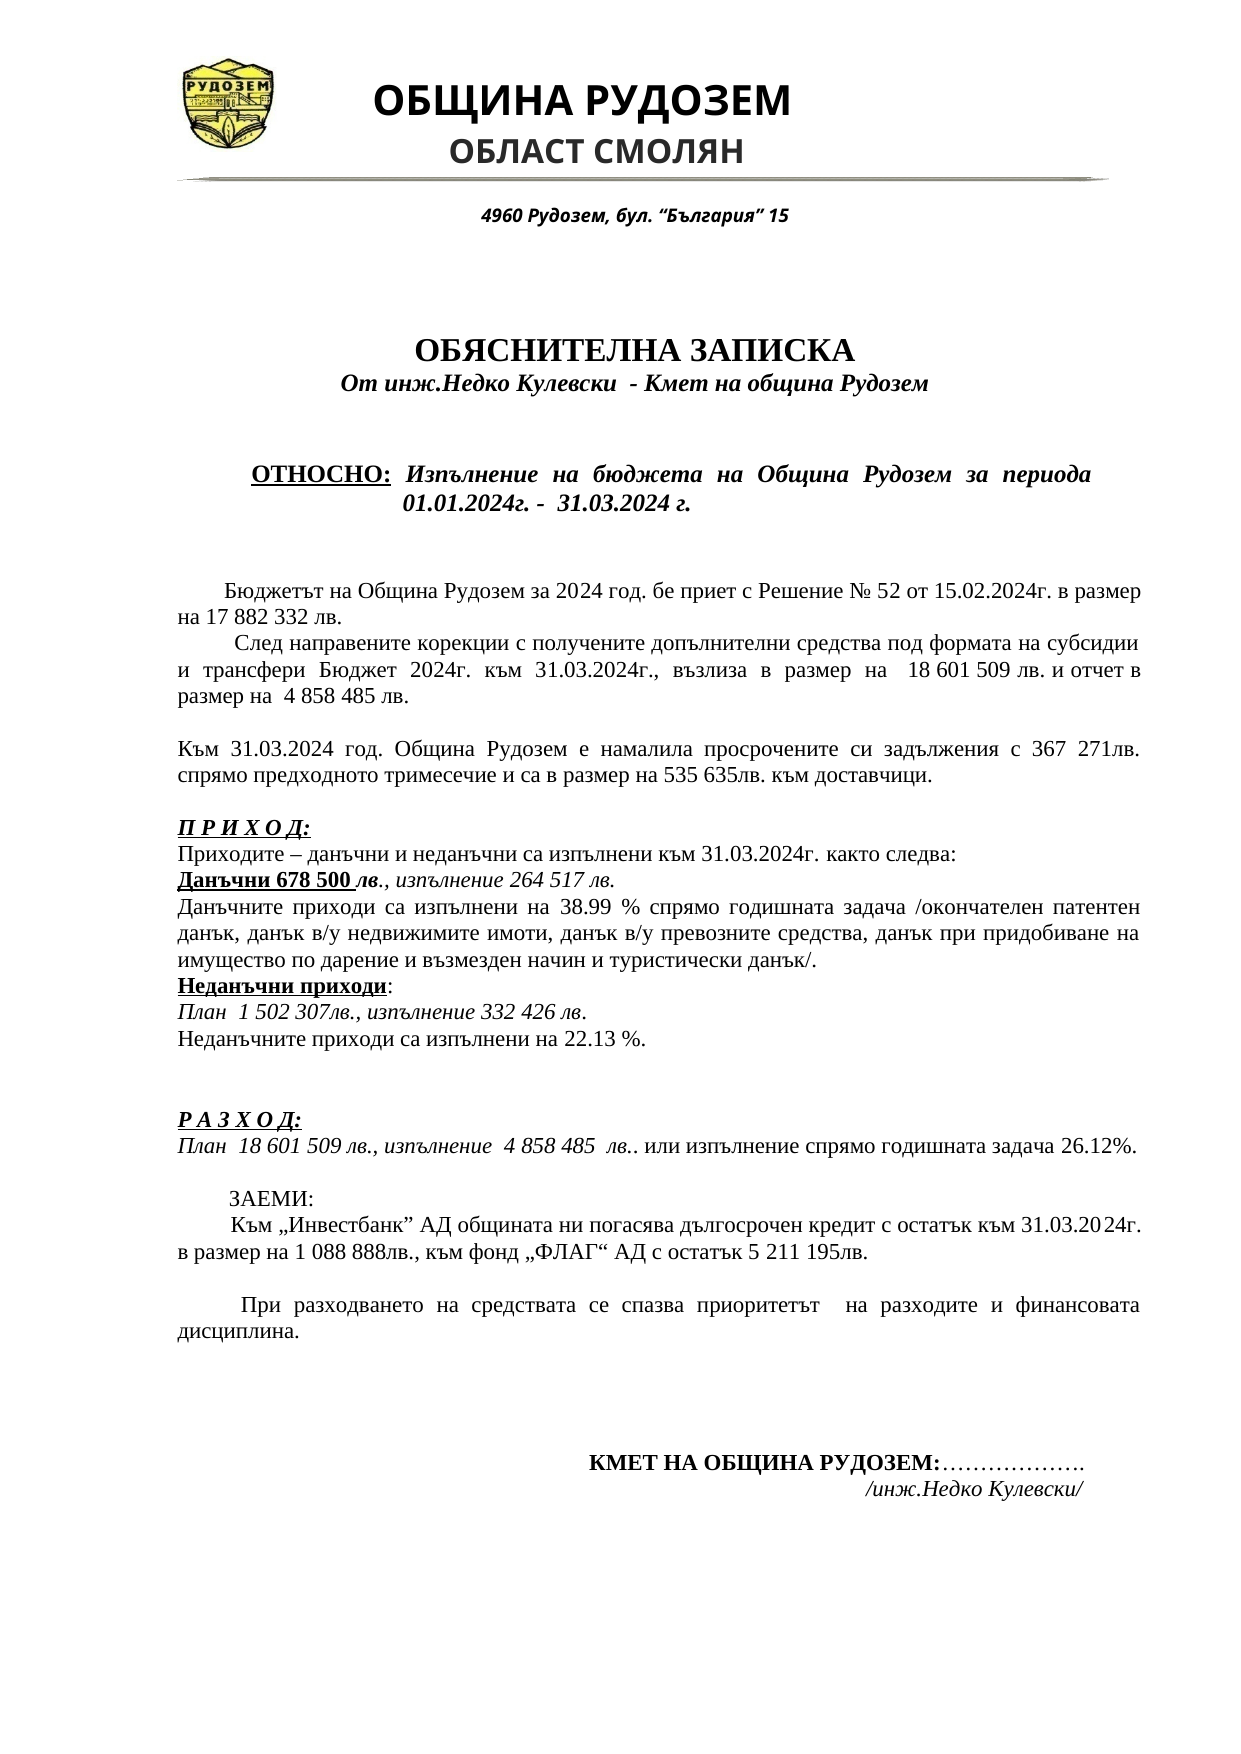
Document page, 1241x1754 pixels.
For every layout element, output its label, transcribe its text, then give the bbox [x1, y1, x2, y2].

text /инж.Недко Кулевски/ [327, 1475, 1141, 1501]
text 4960 Рудозем, бул. “България” 15 [177, 202, 1093, 228]
text От инж.Недко Кулевски - Кмет на община Рудозем [177, 368, 1093, 397]
text План 18 601 509 лв., изпълнение 4 858 485 лв.. или изпълнение спрямо годишната задача 26.12%. [177, 1132, 1141, 1159]
text ОБЯСНИТЕЛНА ЗАПИСКА [177, 330, 1093, 368]
text След направените корекции с получените допълнителни средства под формата на субсидии и трансфери Бюджет 2024г. към 31.03.2024г., възлиза в размер на 18 601 509 лв. и отчет в размер на 4 858 485 лв. [177, 629, 1141, 708]
text План 1 502 307лв., изпълнение 332 426 лв. [177, 998, 1141, 1025]
picture [177, 56, 278, 152]
text ОТНОСНО: Изпълнение на бюджета на Община Рудозем за периода 01.01.2024г. - 31.03.2024 г. [251, 459, 1093, 517]
text Към 31.03.2024 год. Община Рудозем е намалила просрочените си задължения с 367 271лв. спрямо предходното тримесечие и са в размер на 535 635лв. към доставчици. [177, 735, 1141, 787]
text П Р И Х О Д: [177, 814, 1141, 840]
text ЗАЕМИ: [177, 1185, 1141, 1212]
text При разходването на средствата се спазва приоритетът на разходите и финансовата дисциплина. [177, 1291, 1141, 1343]
text Към „Инвестбанк” АД общината ни погасява дългосрочен кредит с остатък към 31.03.2024г. в размер на 1 088 888лв., към фонд „ФЛАГ“ АД с остатък 5 211 195лв. [177, 1212, 1141, 1264]
text ОБЩИНА РУДОЗЕМ [278, 71, 1093, 128]
text Неданъчните приходи са изпълнени на 22.13 %. [177, 1025, 1141, 1051]
text Данъчни 678 500 лв., изпълнение 264 517 лв. [177, 867, 1141, 893]
text ОБЛАСТ СМОЛЯН [252, 128, 1093, 173]
text Р А З Х О Д: [177, 1106, 1141, 1132]
text Данъчните приходи са изпълнени на 38.99 % спрямо годишната задача /окончателен патентен данък, данък в/у недвижимите имоти, данък в/у превозните средства, данък при придобиване на имущество по дарение и възмезден начин и туристически данък/. [177, 893, 1141, 972]
text Неданъчни приходи: [177, 972, 1141, 998]
picture [177, 173, 1112, 182]
text Бюджетът на Община Рудозем за 2024 год. бе приет с Решение № 52 от 15.02.2024г. в размер на 17 882 332 лв. [177, 577, 1141, 629]
text Приходите – данъчни и неданъчни са изпълнени към 31.03.2024г. както следва: [177, 840, 1141, 867]
text КМЕТ НА ОБЩИНА РУДОЗЕМ:………………. [177, 1449, 1141, 1475]
